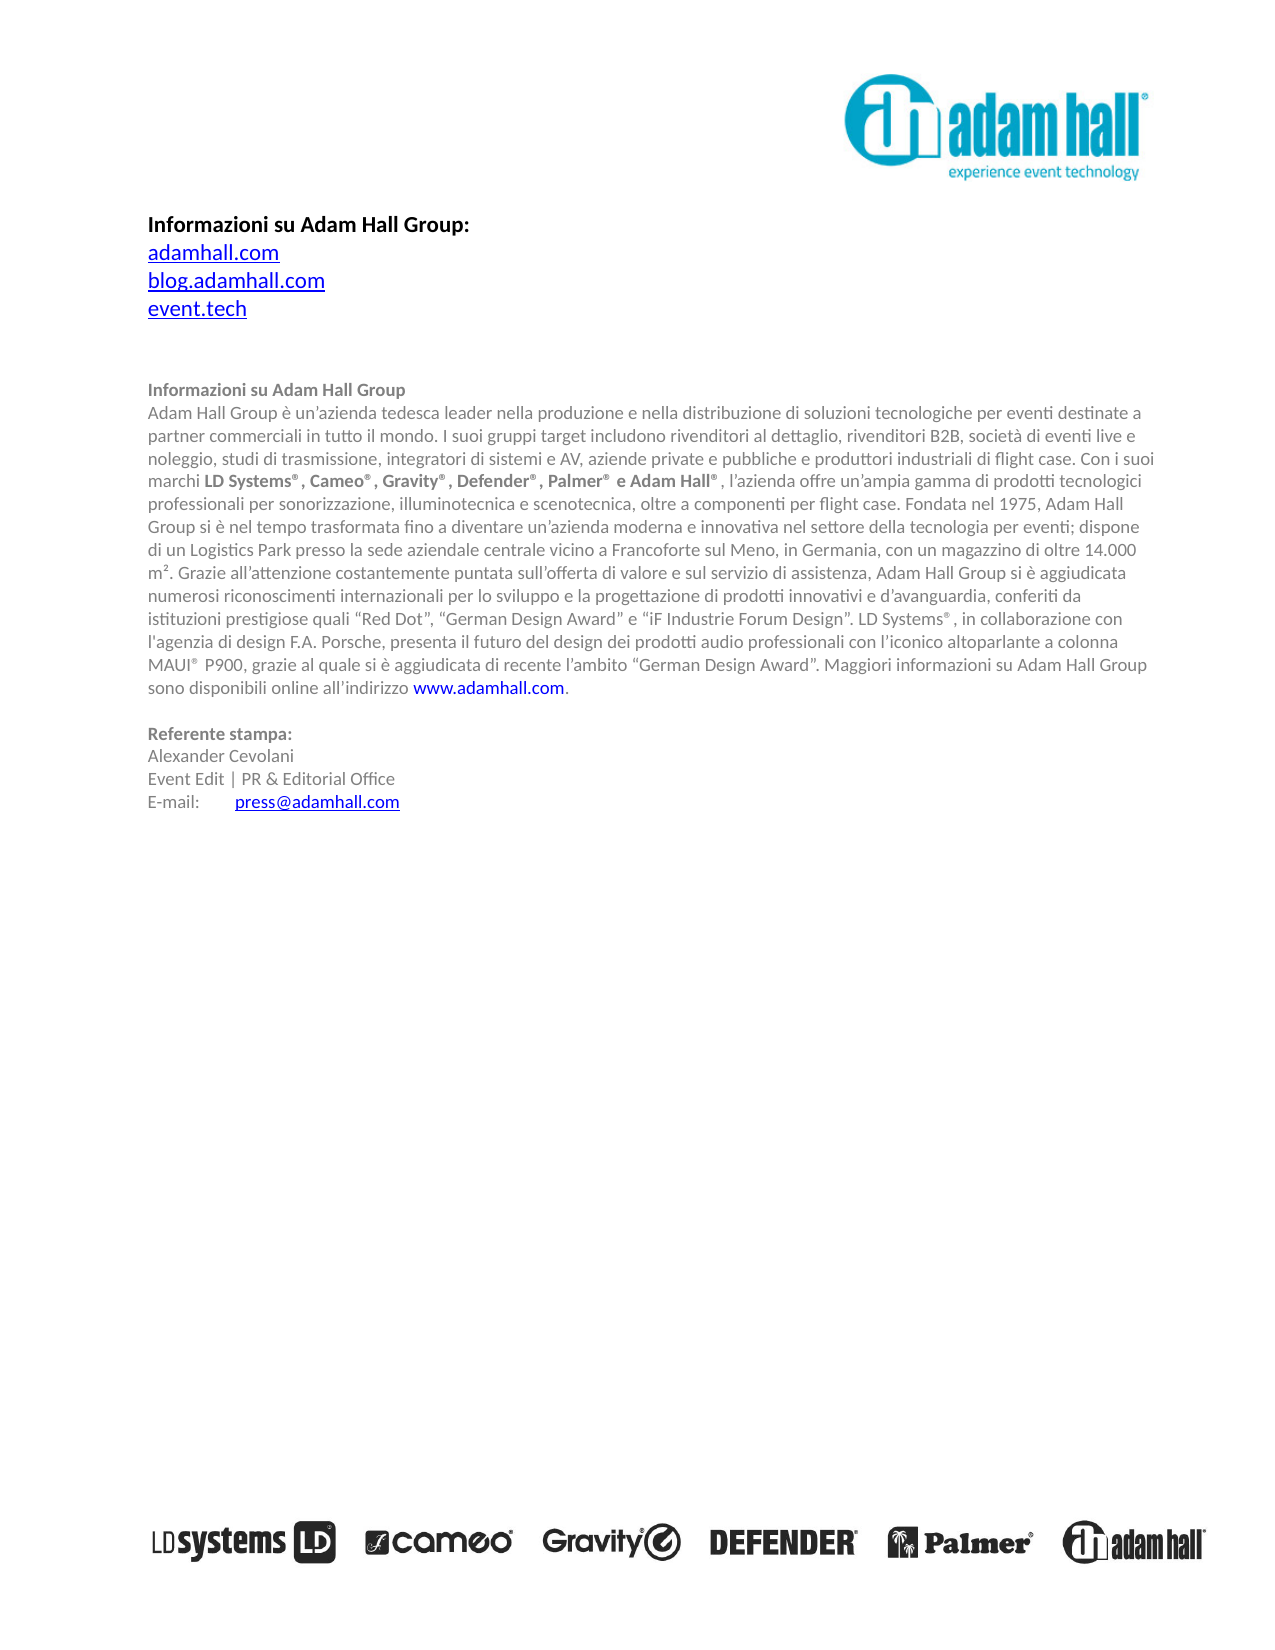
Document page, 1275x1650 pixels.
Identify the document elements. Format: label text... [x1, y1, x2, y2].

text Alexander Cevolani [148, 745, 1158, 768]
text blog.adamhall.com [148, 266, 1158, 294]
text Adam Hall Group è un’azienda tedesca leader nella produzione e nella distribuzione di soluzioni tecnologiche per eventi destinate a partner commerciali in tutto il mondo. I suoi gruppi target includono rivenditori al dettaglio, rivenditori B2B, società di eventi live e noleggio, studi di trasmissione, integratori di sistemi e AV, aziende private e pubbliche e produttori industriali di flight case. Con i suoi marchi LD Systems®, Cameo®, Gravity®, Defender®, Palmer® e Adam Hall®, l’azienda offre un’ampia gamma di prodotti tecnologici professionali per sonorizzazione, illuminotecnica e scenotecnica, oltre a componenti per flight case. Fondata nel 1975, Adam Hall Group si è nel tempo trasformata fino a diventare un’azienda moderna e innovativa nel settore della tecnologia per eventi; dispone di un Logistics Park presso la sede aziendale centrale vicino a Francoforte sul Meno, in Germania, con un magazzino di oltre 14.000 m². Grazie all’attenzione costantemente puntata sull’offerta di valore e sul servizio di assistenza, Adam Hall Group si è aggiudicata numerosi riconoscimenti internazionali per lo sviluppo e la progettazione di prodotti innovativi e d’avanguardia, conferiti da istituzioni prestigiose quali “Red Dot”, “German Design Award” e “iF Industrie Forum Design”. LD Systems®, in collaborazione con l'agenzia di design F.A. Porsche, presenta il futuro del design dei prodotti audio professionali con l’iconico altoparlante a colonna MAUI® P900, grazie al quale si è aggiudicata di recente l’ambito “German Design Award”. Maggiori informazioni su Adam Hall Group sono disponibili online all’indirizzo www.adamhall.com. [148, 401, 1158, 699]
picture [835, 73, 1158, 182]
text Informazioni su Adam Hall Group: [148, 210, 1158, 238]
text Event Edit | PR & Editorial Office [148, 768, 1158, 791]
picture [147, 1508, 1209, 1576]
text adamhall.com [148, 238, 1158, 266]
table_header press@adamhall.com [235, 791, 555, 813]
text event.tech [148, 294, 1158, 322]
table_header E-mail: [135, 791, 233, 813]
text Informazioni su Adam Hall Group [148, 378, 1158, 401]
text Referente stampa: [148, 699, 1158, 745]
